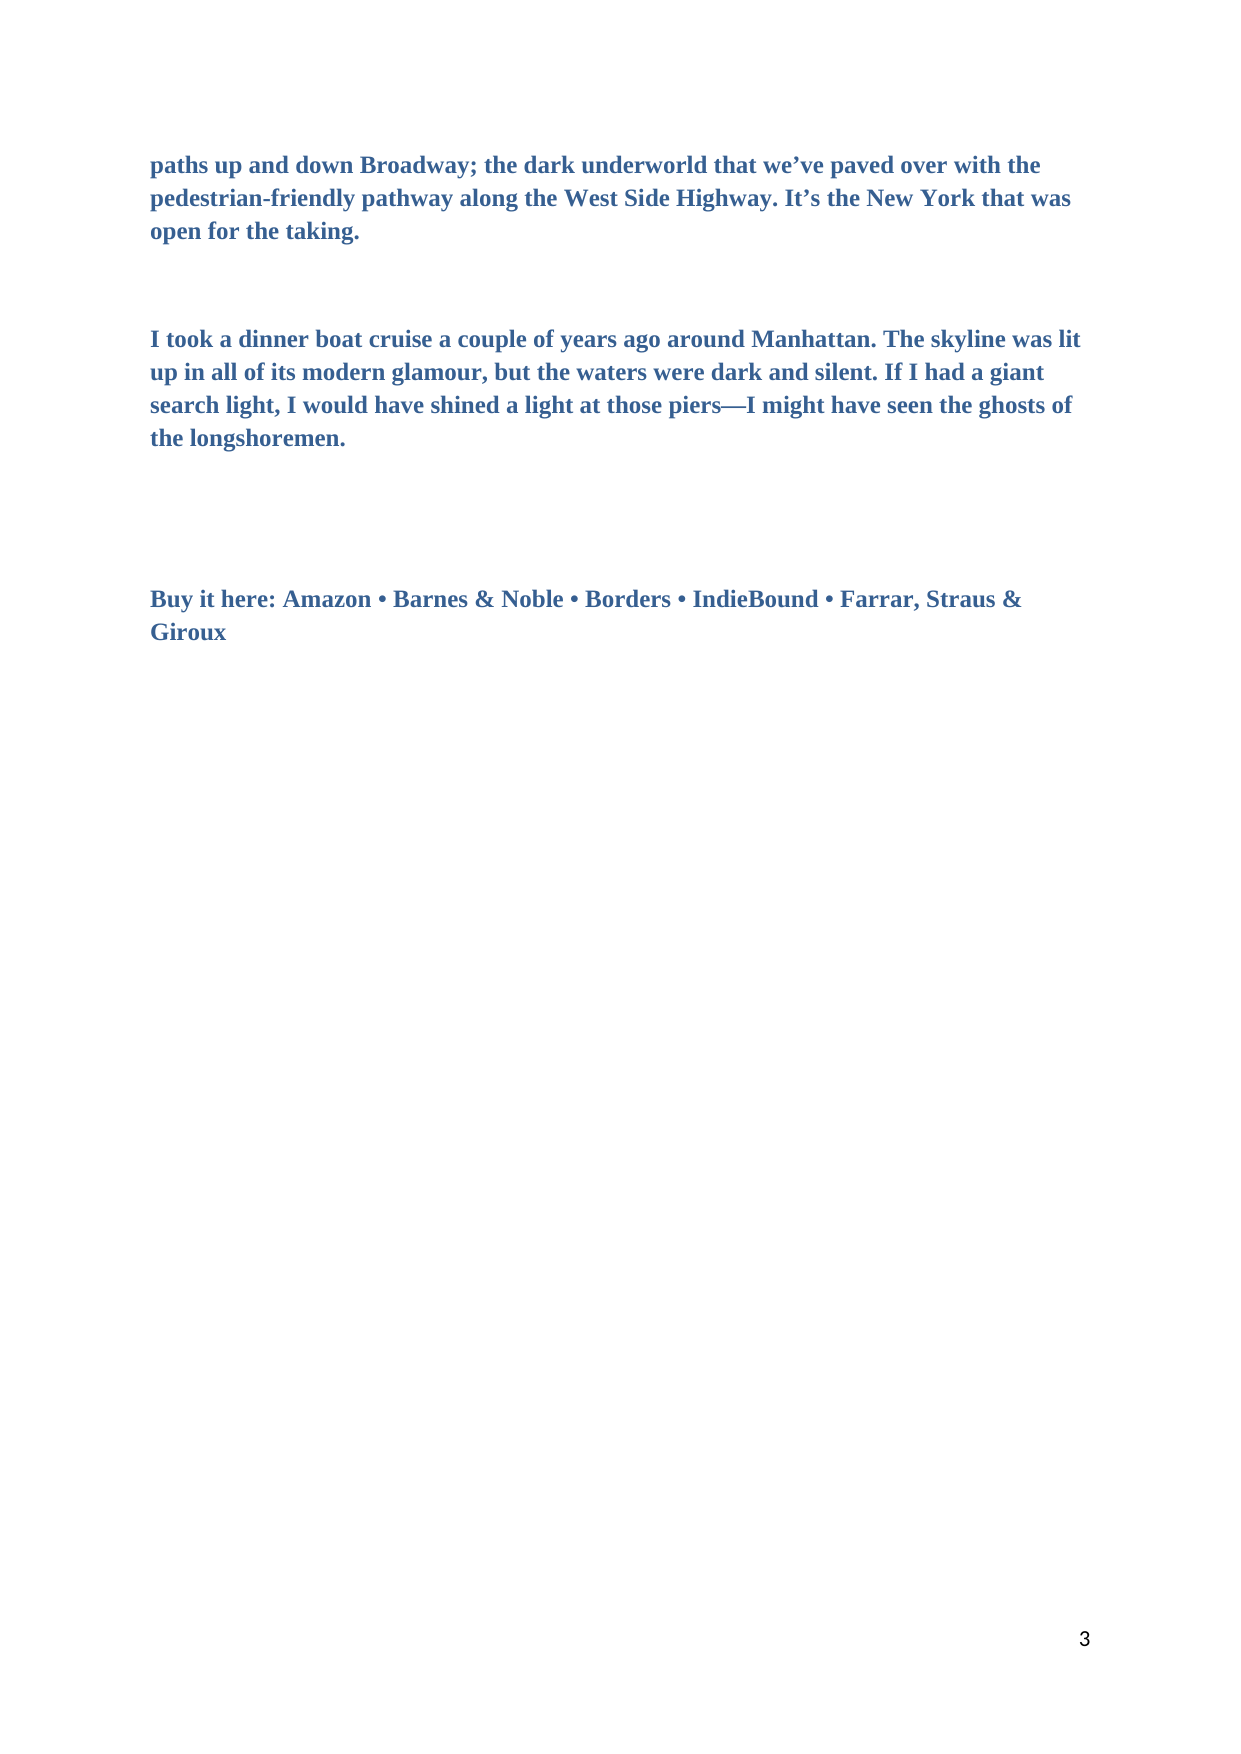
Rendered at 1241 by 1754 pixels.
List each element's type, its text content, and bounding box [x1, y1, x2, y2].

text Buy it here: Amazon • Barnes & Noble • Borders • IndieBound • Farrar, Straus & Giroux [150, 584, 1090, 646]
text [150, 150, 1090, 245]
text I took a dinner boat cruise a couple of years ago around Manhattan. The skyline was lit up in all of its modern glamour, but the waters were dark and silent. If I had a giant search light, I would have shined a light at those piers—I might have seen the ghosts of the longshoremen. [150, 324, 1090, 452]
